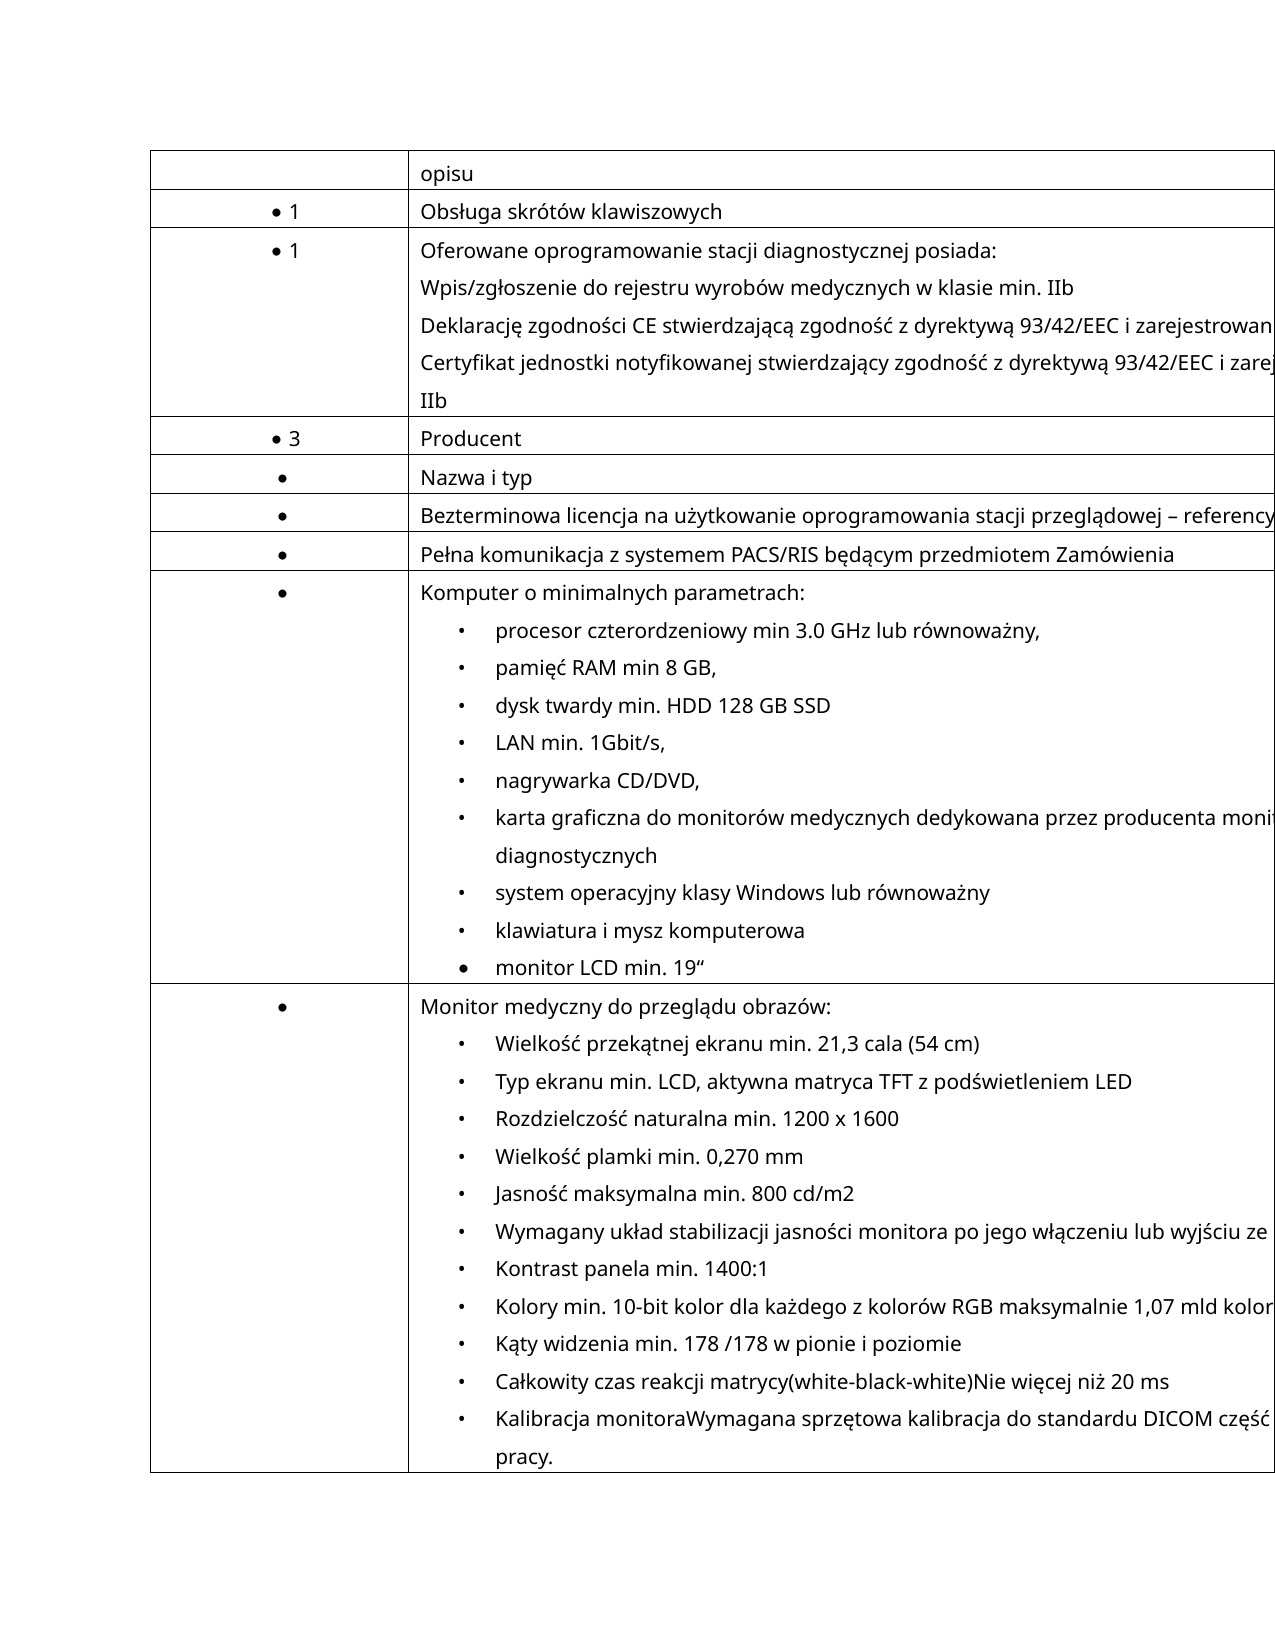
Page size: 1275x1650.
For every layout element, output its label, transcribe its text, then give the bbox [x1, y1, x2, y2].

table_cell Producent [409, 417, 1274, 454]
table_cell Komputer o minimalnych parametrach: procesor czterordzeniowy min 3.0 GHz lub równoważny, pamięć RAM min 8 GB, dysk twardy min. HDD 128 GB SSD LAN min. 1Gbit/s, nagrywarka CD/DVD, karta graficzna do monitorów medycznych dedykowana przez producenta monitorów diagnostycznych system operacyjny klasy Windows lub równoważny klawiatura i mysz komputerowa monitor LCD min. 19“ [409, 571, 1274, 983]
table_cell [151, 984, 408, 1472]
table_cell Oferowane oprogramowanie stacji diagnostycznej posiada: Wpis/zgłoszenie do rejestru wyrobów medycznych w klasie min. IIb Deklarację zgodności CE stwierdzającą zgodność z dyrektywą 93/42/EEC i zarejestrowanie w klasie min. IIb Certyfikat jednostki notyfikowanej stwierdzający zgodność z dyrektywą 93/42/EEC i zarejestrowanie w klasie min. IIb [409, 228, 1274, 416]
table_cell 1 [151, 228, 408, 416]
table_cell 1 [151, 190, 408, 227]
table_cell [409, 984, 1274, 1472]
table_cell 1 [151, 151, 408, 188]
table_cell Nazwa i typ [409, 455, 1274, 493]
table_cell 3 [151, 417, 408, 454]
table_cell [151, 532, 408, 570]
table_cell Bezterminowa licencja na użytkowanie oprogramowania stacji przeglądowej – referencyjnej [409, 494, 1274, 531]
table_cell Obsługa skrótów klawiszowych [409, 190, 1274, 227]
table_cell [151, 571, 408, 983]
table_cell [409, 151, 1274, 188]
table_cell [151, 494, 408, 531]
table_cell Pełna komunikacja z systemem PACS/RIS będącym przedmiotem Zamówienia [409, 532, 1274, 570]
table_cell [151, 455, 408, 493]
